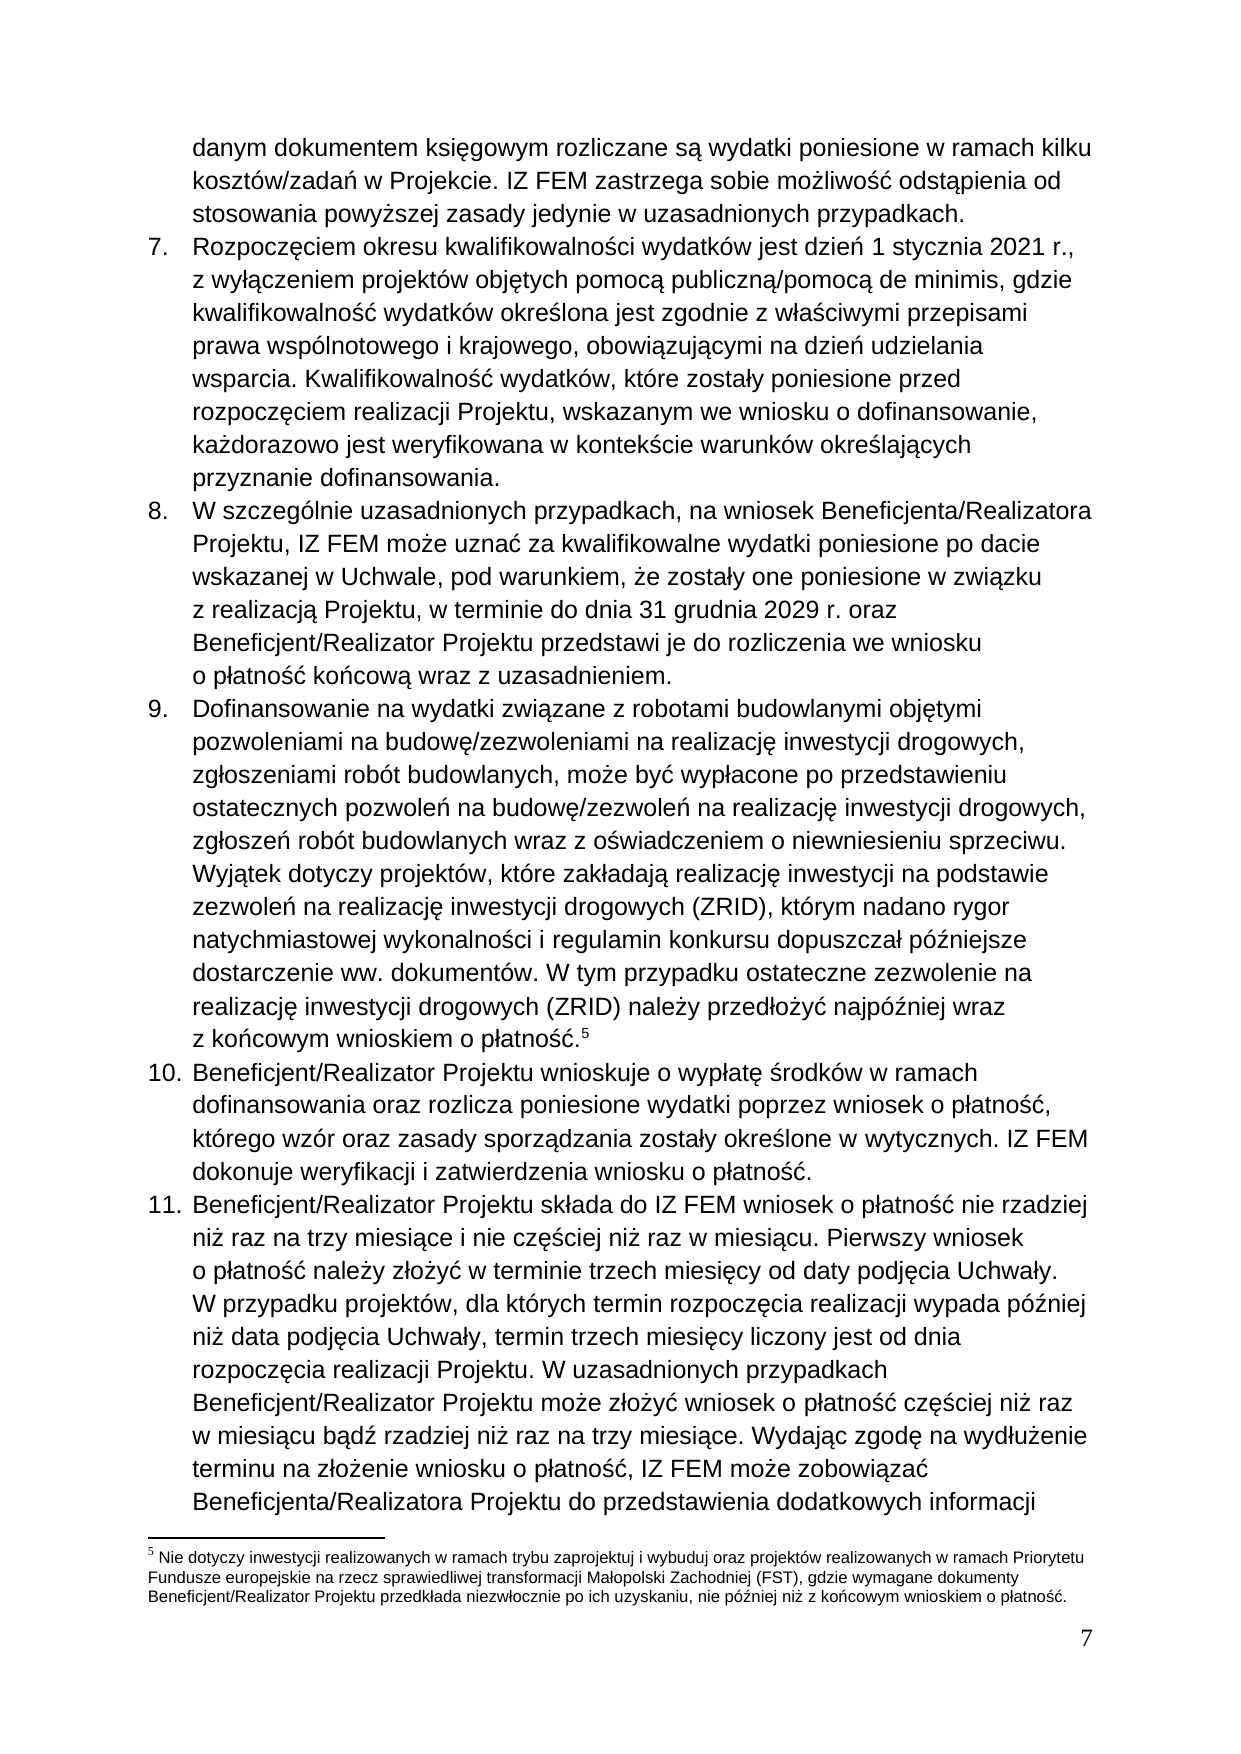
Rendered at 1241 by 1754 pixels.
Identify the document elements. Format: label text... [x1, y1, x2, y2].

list Rozpoczęciem okresu kwalifikowalności wydatków jest dzień 1 stycznia 2021 r., z wyłączeniem projektów objętych pomocą publiczną/pomocą de minimis, gdzie kwalifikowalność wydatków określona jest zgodnie z właściwymi przepisami prawa wspólnotowego i krajowego, obowiązującymi na dzień udzielania wsparcia. Kwalifikowalność wydatków, które zostały poniesione przed rozpoczęciem realizacji Projektu, wskazanym we wniosku o dofinansowanie, każdorazowo jest weryfikowana w kontekście warunków określających przyznanie dofinansowania. [148, 232, 1093, 492]
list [148, 133, 1093, 228]
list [148, 1189, 1093, 1516]
list Beneficjent/Realizator Projektu wnioskuje o wypłatę środków w ramach dofinansowania oraz rozlicza poniesione wydatki poprzez wniosek o płatność, którego wzór oraz zasady sporządzania zostały określone w wytycznych. IZ FEM dokonuje weryfikacji i zatwierdzenia wniosku o płatność. [148, 1057, 1093, 1185]
list W szczególnie uzasadnionych przypadkach, na wniosek Beneficjenta/Realizatora Projektu, IZ FEM może uznać za kwalifikowalne wydatki poniesione po dacie wskazanej w Uchwale, pod warunkiem, że zostały one poniesione w związku z realizacją Projektu, w terminie do dnia 31 grudnia 2029 r. oraz Beneficjent/Realizator Projektu przedstawi je do rozliczenia we wniosku o płatność końcową wraz z uzasadnieniem. [148, 496, 1093, 690]
list Dofinansowanie na wydatki związane z robotami budowlanymi objętymi pozwoleniami na budowę/zezwoleniami na realizację inwestycji drogowych, zgłoszeniami robót budowlanych, może być wypłacone po przedstawieniu ostatecznych pozwoleń na budowę/zezwoleń na realizację inwestycji drogowych, zgłoszeń robót budowlanych wraz z oświadczeniem o niewniesieniu sprzeciwu. Wyjątek dotyczy projektów, które zakładają realizację inwestycji na podstawie zezwoleń na realizację inwestycji drogowych (ZRID), którym nadano rygor natychmiastowej wykonalności i regulamin konkursu dopuszczał późniejsze dostarczenie ww. dokumentów. W tym przypadku ostateczne zezwolenie na realizację inwestycji drogowych (ZRID) należy przedłożyć najpóźniej wraz z końcowym wnioskiem o płatność. [148, 694, 1093, 1053]
